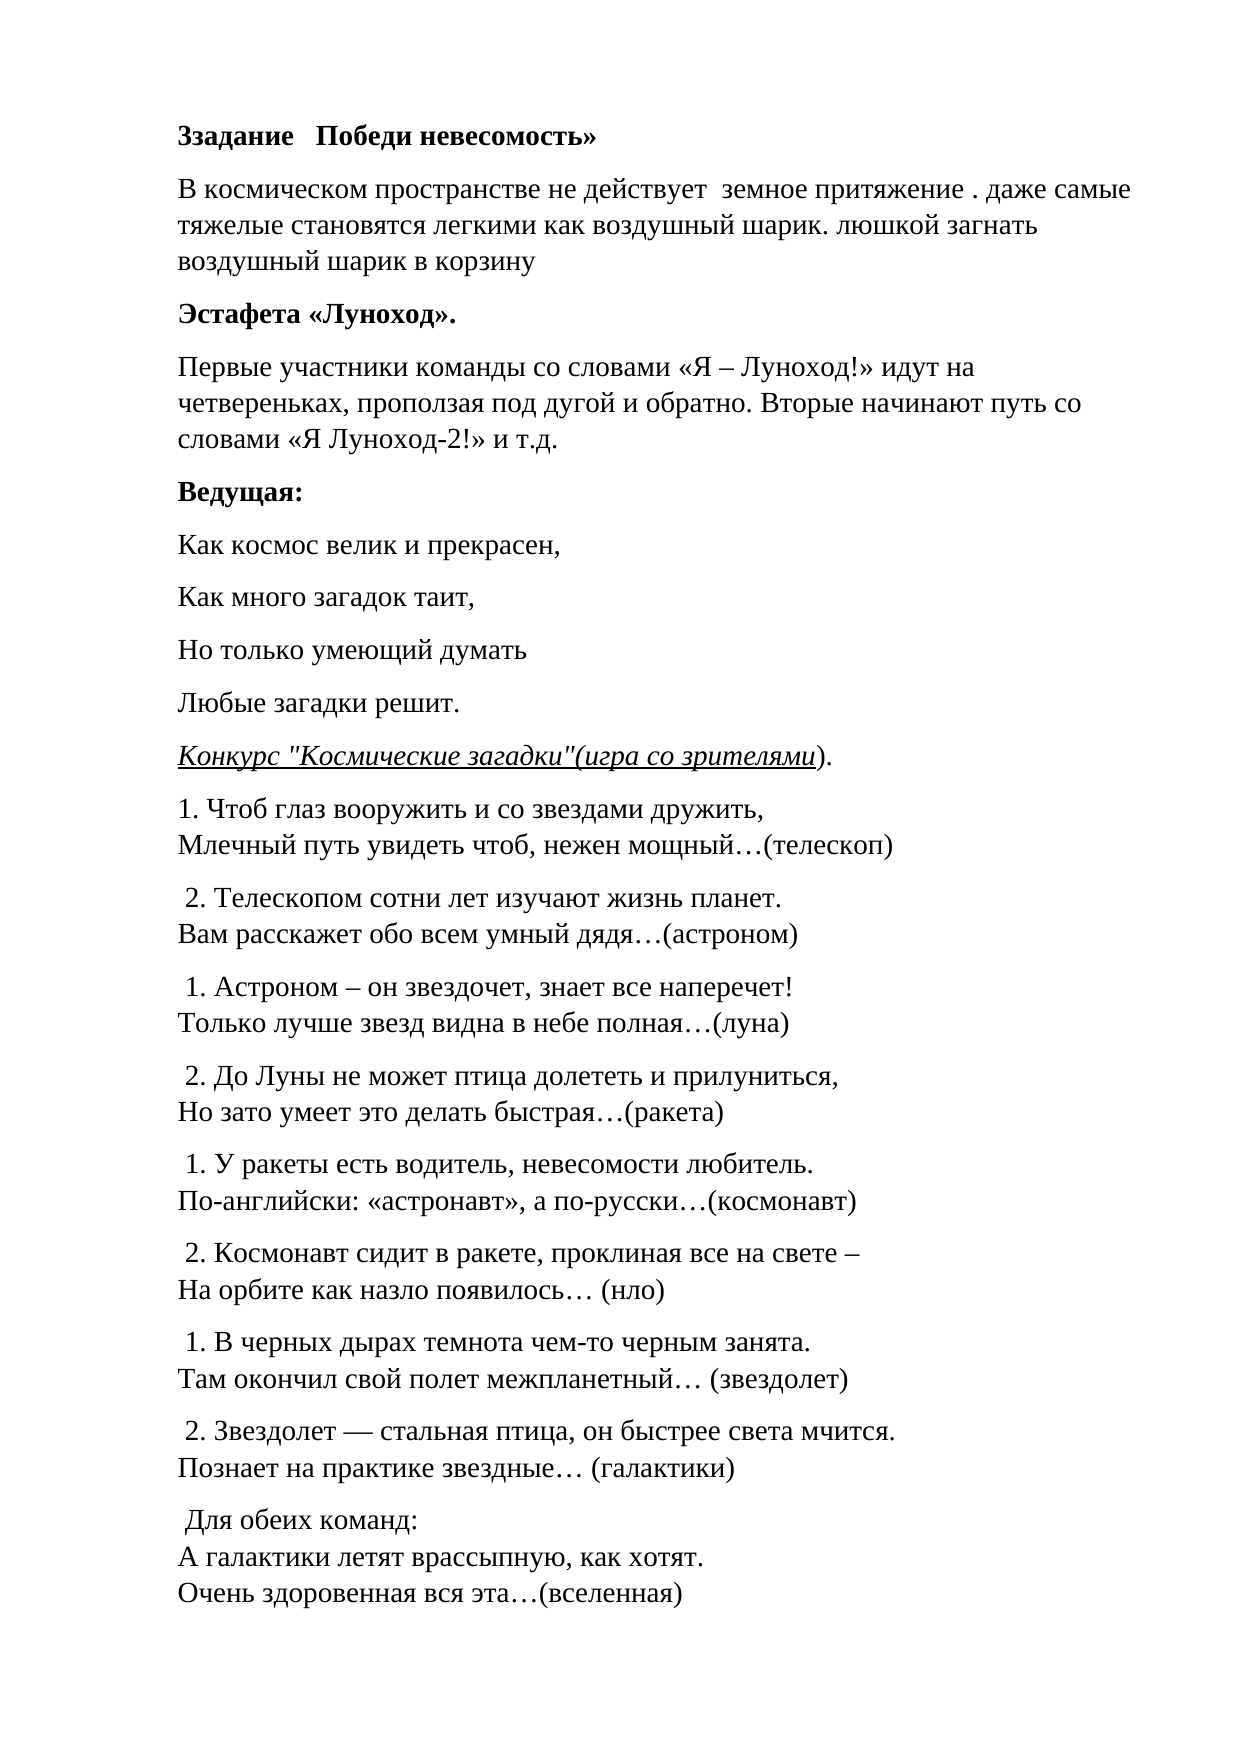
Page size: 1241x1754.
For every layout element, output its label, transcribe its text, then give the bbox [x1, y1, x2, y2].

text 2. Звездолет — стальная птица, он быстрее света мчится. Познает на практике звездные… (галактики) [177, 1413, 1152, 1483]
text 3задание Победи невесомость» [177, 118, 1152, 152]
text 2. Телескопом сотни лет изучают жизнь планет. Вам расскажет обо всем умный дядя…(астроном) [177, 880, 1152, 949]
text Первые участники команды со словами «Я – Луноход!» идут на четвереньках, проползая под дугой и обратно. Вторые начинают путь со словами «Я Луноход-2!» и т.д. [177, 349, 1152, 455]
text Ведущая: [177, 474, 1152, 507]
text 2. До Луны не может птица долететь и прилуниться, Но зато умеет это делать быстрая…(ракета) [177, 1058, 1152, 1127]
text 2. Космонавт сидит в ракете, проклиная все на свете – На орбите как назло появилось… (нло) [177, 1236, 1152, 1305]
text Как космос велик и прекрасен, [177, 527, 1152, 560]
text Любые загадки решит. [177, 685, 1152, 719]
text Но только умеющий думать [177, 632, 1152, 666]
text 1. Астроном – он звездочет, знает все наперечет! Только лучше звезд видна в небе полная…(луна) [177, 969, 1152, 1038]
text Эстафета «Луноход». [177, 296, 1152, 329]
text Для обеих команд: А галактики летят врассыпную, как хотят. Очень здоровенная вся эта…(вселенная) [177, 1502, 1152, 1608]
text Конкурс "Космические загадки"(игра со зрителями). [177, 738, 1152, 772]
text Как много загадок таит, [177, 579, 1152, 613]
text 1. Чтоб глаз вооружить и со звездами дружить, Млечный путь увидеть чтоб, нежен мощный…(телескоп) [177, 791, 1152, 861]
text В космическом пространстве не действует земное притяжение . даже самые тяжелые становятся легкими как воздушный шарик. люшкой загнать воздушный шарик в корзину [177, 171, 1152, 277]
text 1. У ракеты есть водитель, невесомости любитель. По-английски: «астронавт», а по-русски…(космонавт) [177, 1147, 1152, 1216]
text 1. В черных дырах темнота чем-то черным занята. Там окончил свой полет межпланетный… (звездолет) [177, 1324, 1152, 1394]
